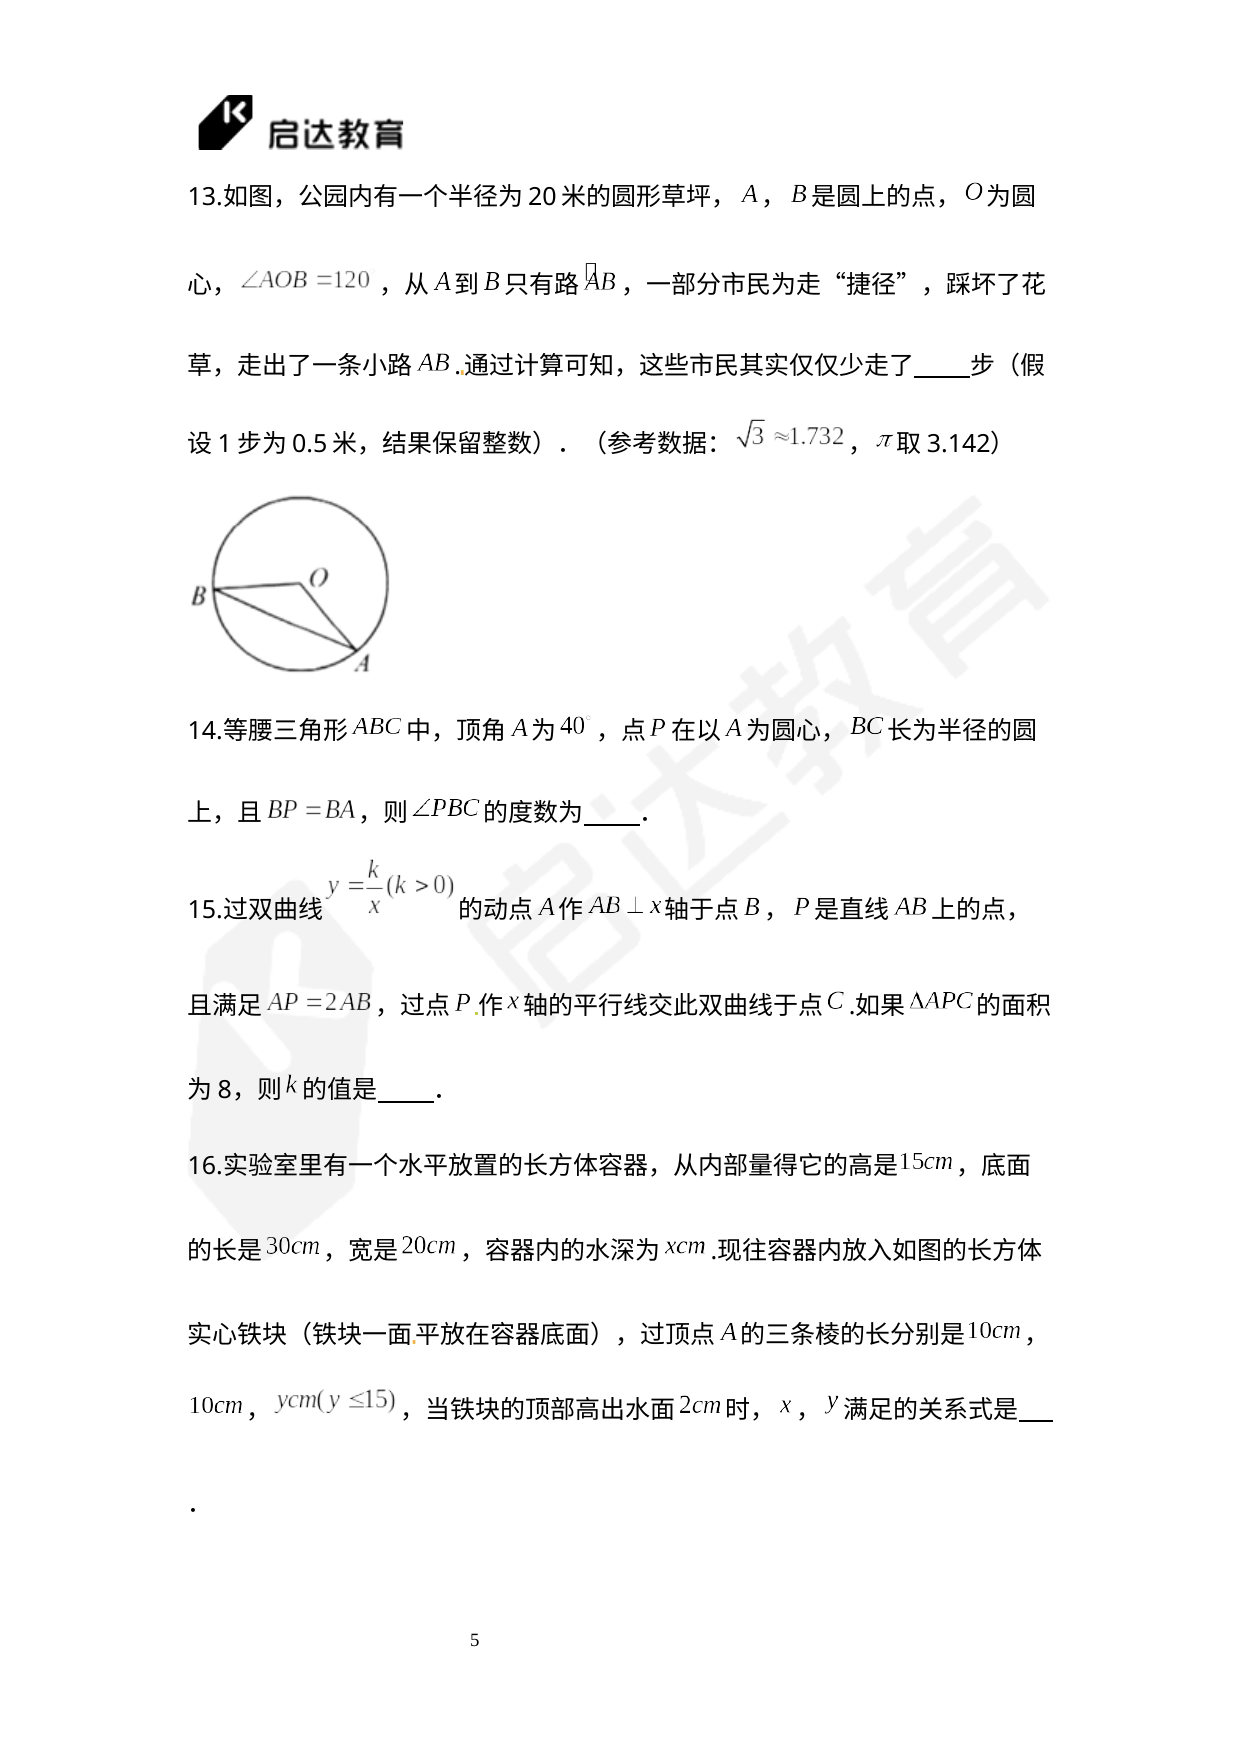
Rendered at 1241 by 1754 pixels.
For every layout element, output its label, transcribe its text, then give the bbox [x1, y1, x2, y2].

text 14.等腰三角形中，顶角为，点在以为圆心，长为半径的圆上，且，则的度数为 ． [187, 694, 1053, 843]
picture [198, 95, 404, 150]
picture [187, 491, 397, 678]
text 15.过双曲线的动点作轴于点，是直线上的点，且满足，过点作轴的平行线交此双曲线于点.如果的面积为8，则的值是 ． [187, 854, 1053, 1121]
text 13.如图，公园内有一个半径为20米的圆形草坪，，是圆上的点，为圆心，，从到只有路，一部分市民为走“捷径”，踩坏了花草，走出了一条小路.通过计算可知，这些市民其实仅仅少走了 步（假设1步为0.5米，结果保留整数）．（参考数据：，取3.142） [187, 162, 1053, 480]
text 16.实验室里有一个水平放置的长方体容器，从内部量得它的高是，底面的长是，宽是，容器内的水深为.现往容器内放入如图的长方体实心铁块（铁块一面平放在容器底面），过顶点的三条棱的长分别是，，，当铁块的顶部高出水面时，，满足的关系式是 ． [187, 1131, 1053, 1534]
